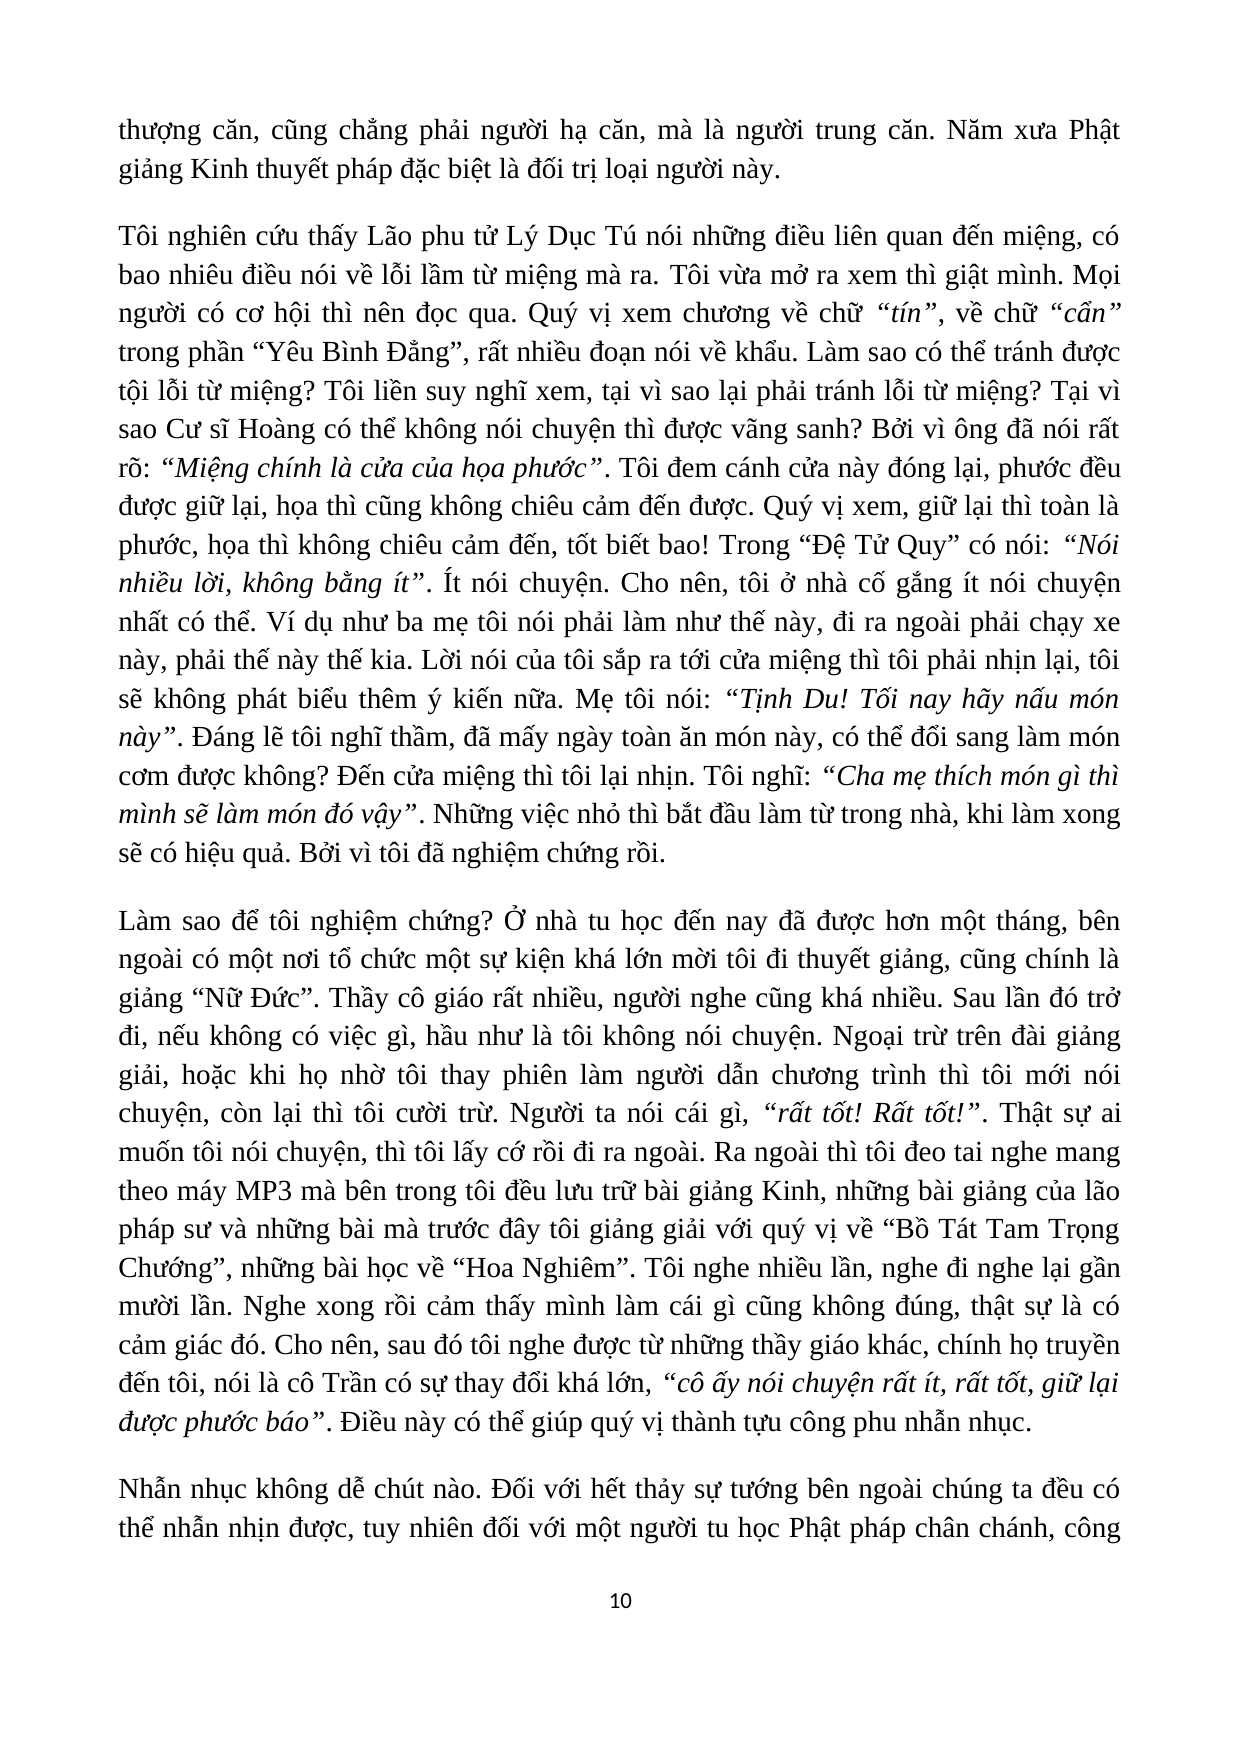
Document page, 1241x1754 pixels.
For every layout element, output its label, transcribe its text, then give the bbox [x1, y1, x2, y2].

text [118, 112, 1122, 184]
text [118, 1472, 1122, 1544]
text Làm sao để tôi nghiệm chứng? Ở nhà tu học đến nay đã được hơn một tháng, bên ngoài có một nơi tổ chức một sự kiện khá lớn mời tôi đi thuyết giảng, cũng chính là giảng “Nữ Đức”. Thầy cô giáo rất nhiều, người nghe cũng khá nhiều. Sau lần đó trở đi, nếu không có việc gì, hầu như là tôi không nói chuyện. Ngoại trừ trên đài giảng giải, hoặc khi họ nhờ tôi thay phiên làm người dẫn chương trình thì tôi mới nói chuyện, còn lại thì tôi cười trừ. Người ta nói cái gì, “rất tốt! Rất tốt!”. Thật sự ai muốn tôi nói chuyện, thì tôi lấy cớ rồi đi ra ngoài. Ra ngoài thì tôi đeo tai nghe mang theo máy MP3 mà bên trong tôi đều lưu trữ bài giảng Kinh, những bài giảng của lão pháp sư và những bài mà trước đây tôi giảng giải với quý vị về “Bồ Tát Tam Trọng Chướng”, những bài học về “Hoa Nghiêm”. Tôi nghe nhiều lần, nghe đi nghe lại gần mười lần. Nghe xong rồi cảm thấy mình làm cái gì cũng không đúng, thật sự là có cảm giác đó. Cho nên, sau đó tôi nghe được từ những thầy giáo khác, chính họ truyền đến tôi, nói là cô Trần có sự thay đổi khá lớn, “cô ấy nói chuyện rất ít, rất tốt, giữ lại được phước báo”. Điều này có thể giúp quý vị thành tựu công phu nhẫn nhục. [118, 903, 1122, 1437]
text Tôi nghiên cứu thấy Lão phu tử Lý Dục Tú nói những điều liên quan đến miệng, có bao nhiêu điều nói về lỗi lầm từ miệng mà ra. Tôi vừa mở ra xem thì giật mình. Mọi người có cơ hội thì nên đọc qua. Quý vị xem chương về chữ “tín”, về chữ “cẩn” trong phần “Yêu Bình Đẳng”, rất nhiều đoạn nói về khẩu. Làm sao có thể tránh được tội lỗi từ miệng? Tôi liền suy nghĩ xem, tại vì sao lại phải tránh lỗi từ miệng? Tại vì sao Cư sĩ Hoàng có thể không nói chuyện thì được vãng sanh? Bởi vì ông đã nói rất rõ: “Miệng chính là cửa của họa phước”. Tôi đem cánh cửa này đóng lại, phước đều được giữ lại, họa thì cũng không chiêu cảm đến được. Quý vị xem, giữ lại thì toàn là phước, họa thì không chiêu cảm đến, tốt biết bao! Trong “Đệ Tử Quy” có nói: “Nói nhiều lời, không bằng ít”. Ít nói chuyện. Cho nên, tôi ở nhà cố gắng ít nói chuyện nhất có thể. Ví dụ như ba mẹ tôi nói phải làm như thế này, đi ra ngoài phải chạy xe này, phải thế này thế kia. Lời nói của tôi sắp ra tới cửa miệng thì tôi phải nhịn lại, tôi sẽ không phát biểu thêm ý kiến nữa. Mẹ tôi nói: “Tịnh Du! Tối nay hãy nấu món này”. Đáng lẽ tôi nghĩ thầm, đã mấy ngày toàn ăn món này, có thể đổi sang làm món cơm được không? Đến cửa miệng thì tôi lại nhịn. Tôi nghĩ: “Cha mẹ thích món gì thì mình sẽ làm món đó vậy”. Những việc nhỏ thì bắt đầu làm từ trong nhà, khi làm xong sẽ có hiệu quả. Bởi vì tôi đã nghiệm chứng rồi. [118, 218, 1122, 869]
